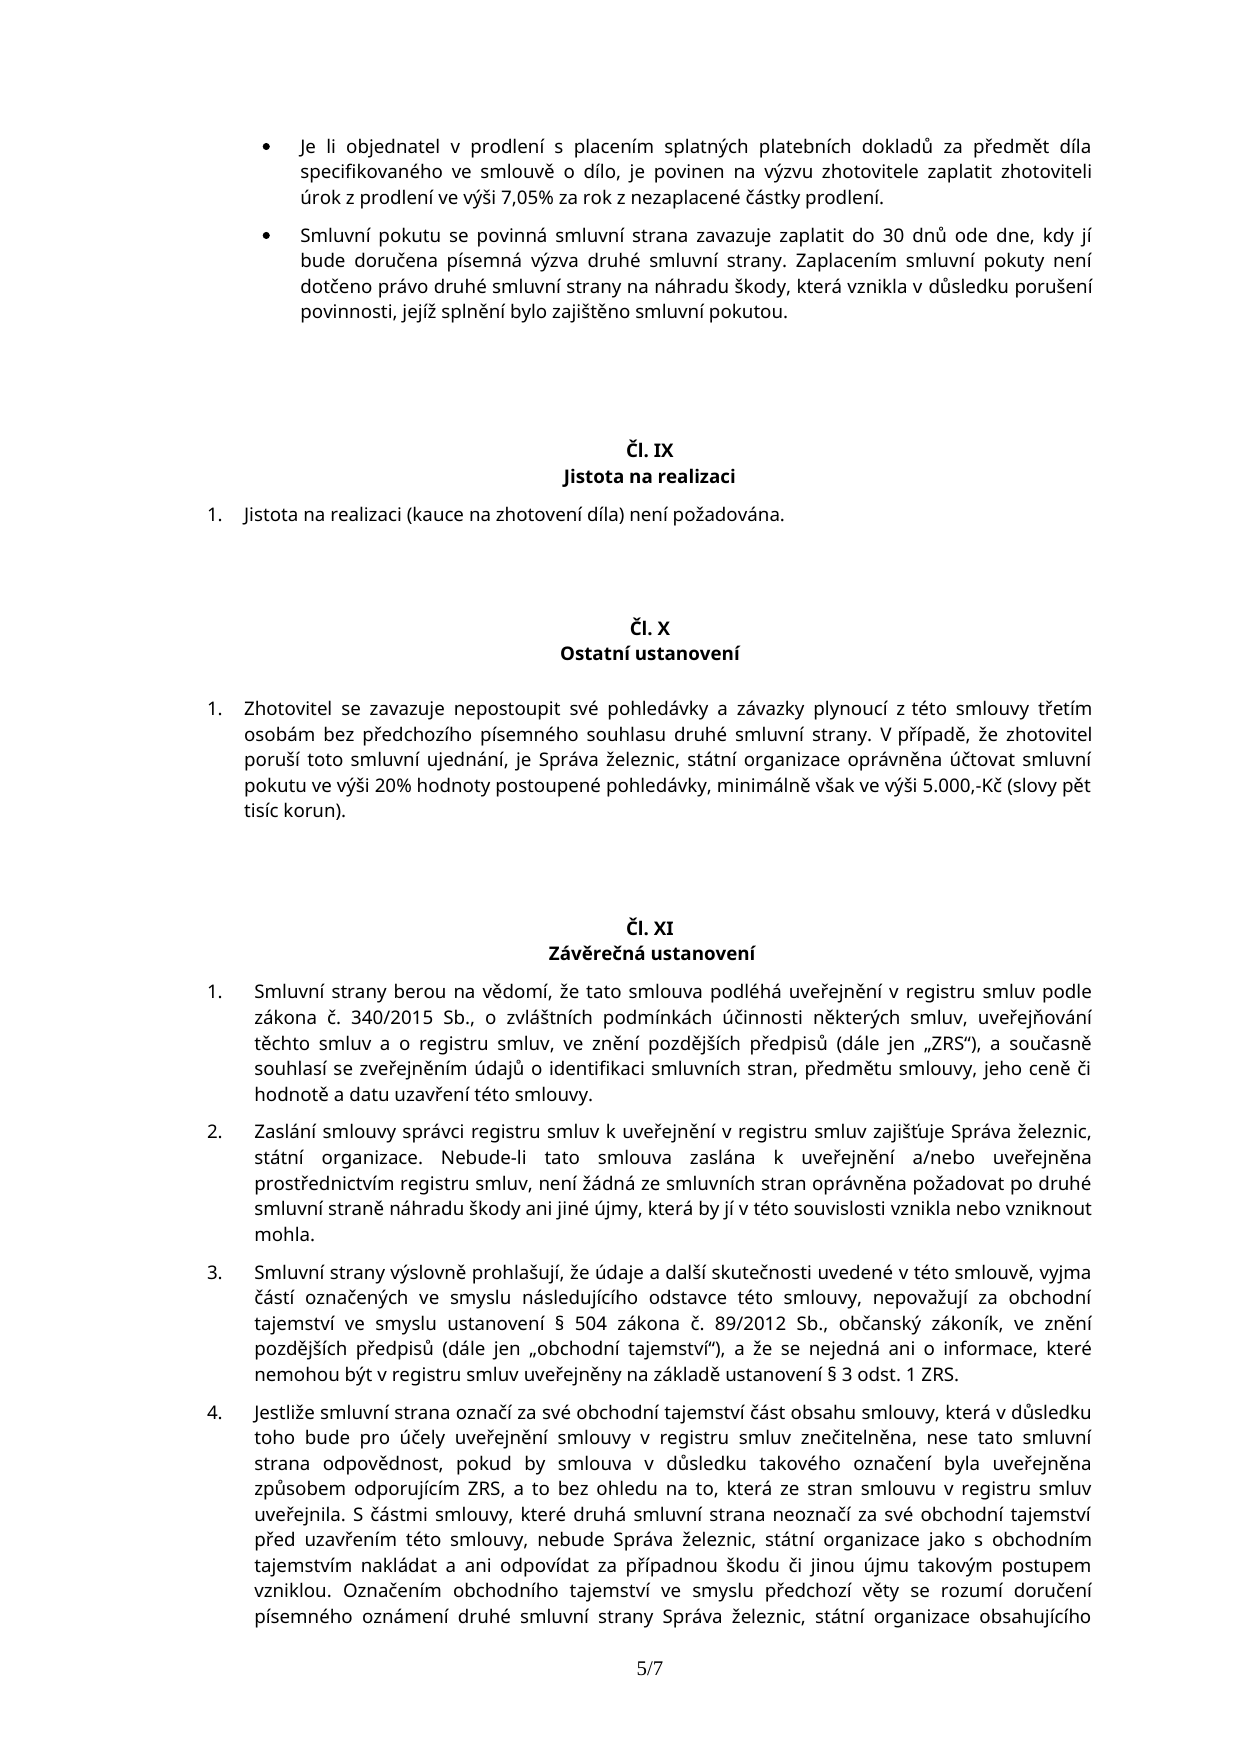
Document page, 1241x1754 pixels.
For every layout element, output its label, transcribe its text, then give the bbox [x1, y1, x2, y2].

list Zhotovitel se zavazuje nepostoupit své pohledávky a závazky plynoucí z této smlouvy třetím osobám bez předchozího písemného souhlasu druhé smluvní strany. V případě, že zhotovitel poruší toto smluvní ujednání, je Správa železnic, státní organizace oprávněna účtovat smluvní pokutu ve výši 20% hodnoty postoupené pohledávky, minimálně však ve výši 5.000,-Kč (slovy pět tisíc korun). [207, 695, 1092, 823]
subtitle Ostatní ustanovení [207, 641, 1092, 666]
subtitle Čl. IX [207, 438, 1092, 463]
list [207, 1399, 1092, 1629]
list Jistota na realizaci (kauce na zhotovení díla) není požadována. [207, 501, 1092, 527]
list Je li objednatel v prodlení s placením splatných platebních dokladů za předmět díla specifikovaného ve smlouvě o dílo, je povinen na výzvu zhotovitele zaplatit zhotoviteli úrok z prodlení ve výši 7,05% za rok z nezaplacené částky prodlení. [263, 133, 1092, 209]
list Smluvní pokutu se povinná smluvní strana zavazuje zaplatit do 30 dnů ode dne, kdy jí bude doručena písemná výzva druhé smluvní strany. Zaplacením smluvní pokuty není dotčeno právo druhé smluvní strany na náhradu škody, která vznikla v důsledku porušení povinnosti, jejíž splnění bylo zajištěno smluvní pokutou. [263, 222, 1092, 324]
subtitle Čl. XI [207, 915, 1092, 941]
list Smluvní strany výslovně prohlašují, že údaje a další skutečnosti uvedené v této smlouvě, vyjma částí označených ve smyslu následujícího odstavce této smlouvy, nepovažují za obchodní tajemství ve smyslu ustanovení § 504 zákona č. 89/2012 Sb., občanský zákoník, ve znění pozdějších předpisů (dále jen „obchodní tajemství“), a že se nejedná ani o informace, které nemohou být v registru smluv uveřejněny na základě ustanovení § 3 odst. 1 ZRS. [207, 1259, 1092, 1387]
list Zaslání smlouvy správci registru smluv k uveřejnění v registru smluv zajišťuje Správa železnic, státní organizace. Nebude-li tato smlouva zaslána k uveřejnění a/nebo uveřejněna prostřednictvím registru smluv, není žádná ze smluvních stran oprávněna požadovat po druhé smluvní straně náhradu škody ani jiné újmy, která by jí v této souvislosti vznikla nebo vzniknout mohla. [207, 1119, 1092, 1246]
subtitle Závěrečná ustanovení [207, 941, 1092, 966]
subtitle Jistota na realizaci [207, 463, 1092, 489]
subtitle Čl. X [207, 615, 1092, 641]
list Smluvní strany berou na vědomí, že tato smlouva podléhá uveřejnění v registru smluv podle zákona č. 340/2015 Sb., o zvláštních podmínkách účinnosti některých smluv, uveřejňování těchto smluv a o registru smluv, ve znění pozdějších předpisů (dále jen „ZRS“), a současně souhlasí se zveřejněním údajů o identifikaci smluvních stran, předmětu smlouvy, jeho ceně či hodnotě a datu uzavření této smlouvy. [207, 979, 1092, 1106]
